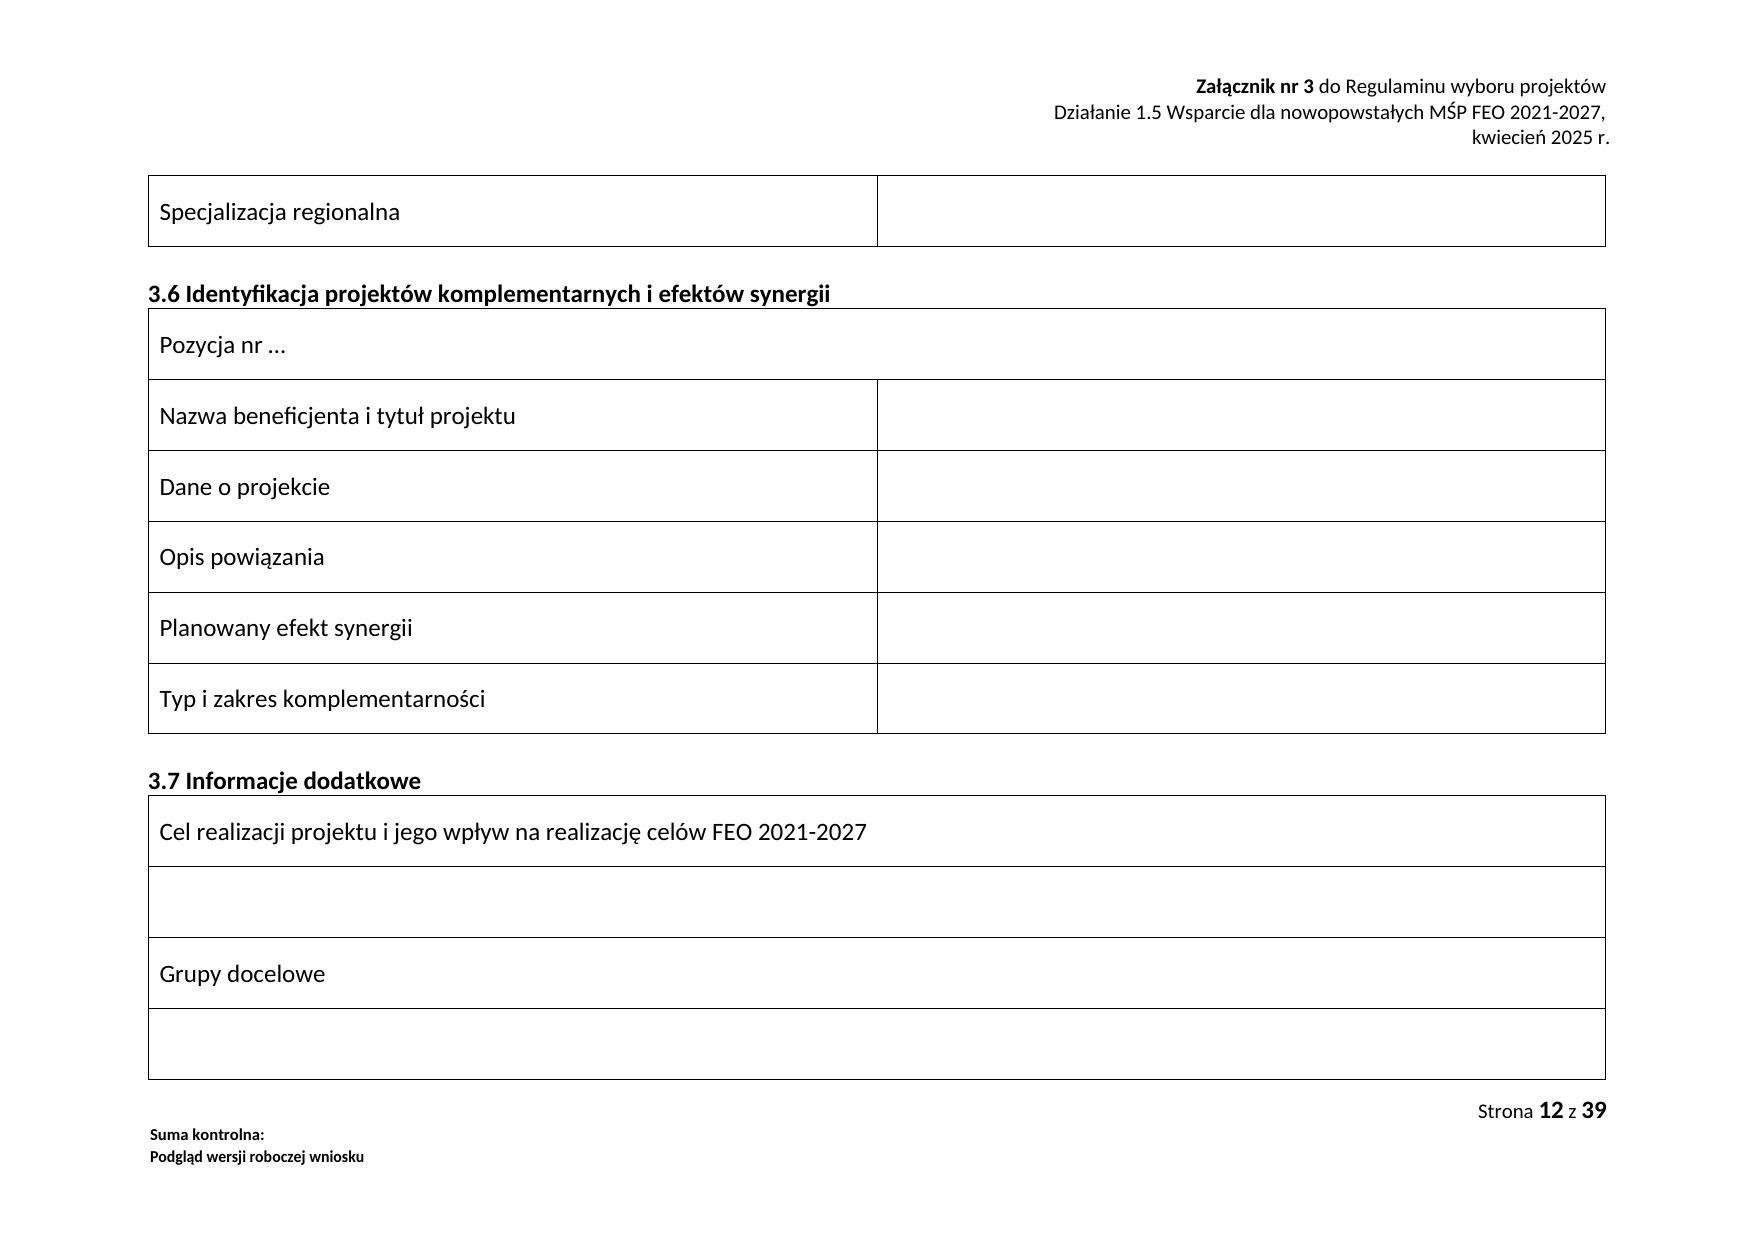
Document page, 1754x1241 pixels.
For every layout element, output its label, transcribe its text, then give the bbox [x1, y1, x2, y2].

table_cell [149, 1009, 1605, 1079]
table_cell Specjalizacja regionalna [149, 176, 877, 246]
table_cell [878, 176, 1605, 246]
text 3.6 Identyfikacja projektów komplementarnych i efektów synergii [148, 278, 1606, 308]
table_cell Dane o projekcie [149, 451, 877, 521]
table_cell [149, 867, 1605, 937]
table_cell Planowany efekt synergii [149, 593, 877, 662]
table_cell [878, 522, 1605, 592]
table_cell [878, 664, 1605, 733]
table_cell Typ i zakres komplementarności [149, 664, 877, 733]
table_cell [878, 593, 1605, 662]
table_header Pozycja nr … [149, 309, 1605, 379]
table_cell Opis powiązania [149, 522, 877, 592]
table_cell Nazwa beneficjenta i tytuł projektu [149, 380, 877, 450]
table_cell [878, 380, 1605, 450]
table_header Cel realizacji projektu i jego wpływ na realizację celów FEO 2021-2027 [149, 796, 1605, 866]
table_cell Grupy docelowe [149, 938, 1605, 1008]
text 3.7 Informacje dodatkowe [148, 765, 1606, 795]
table_cell [878, 451, 1605, 521]
